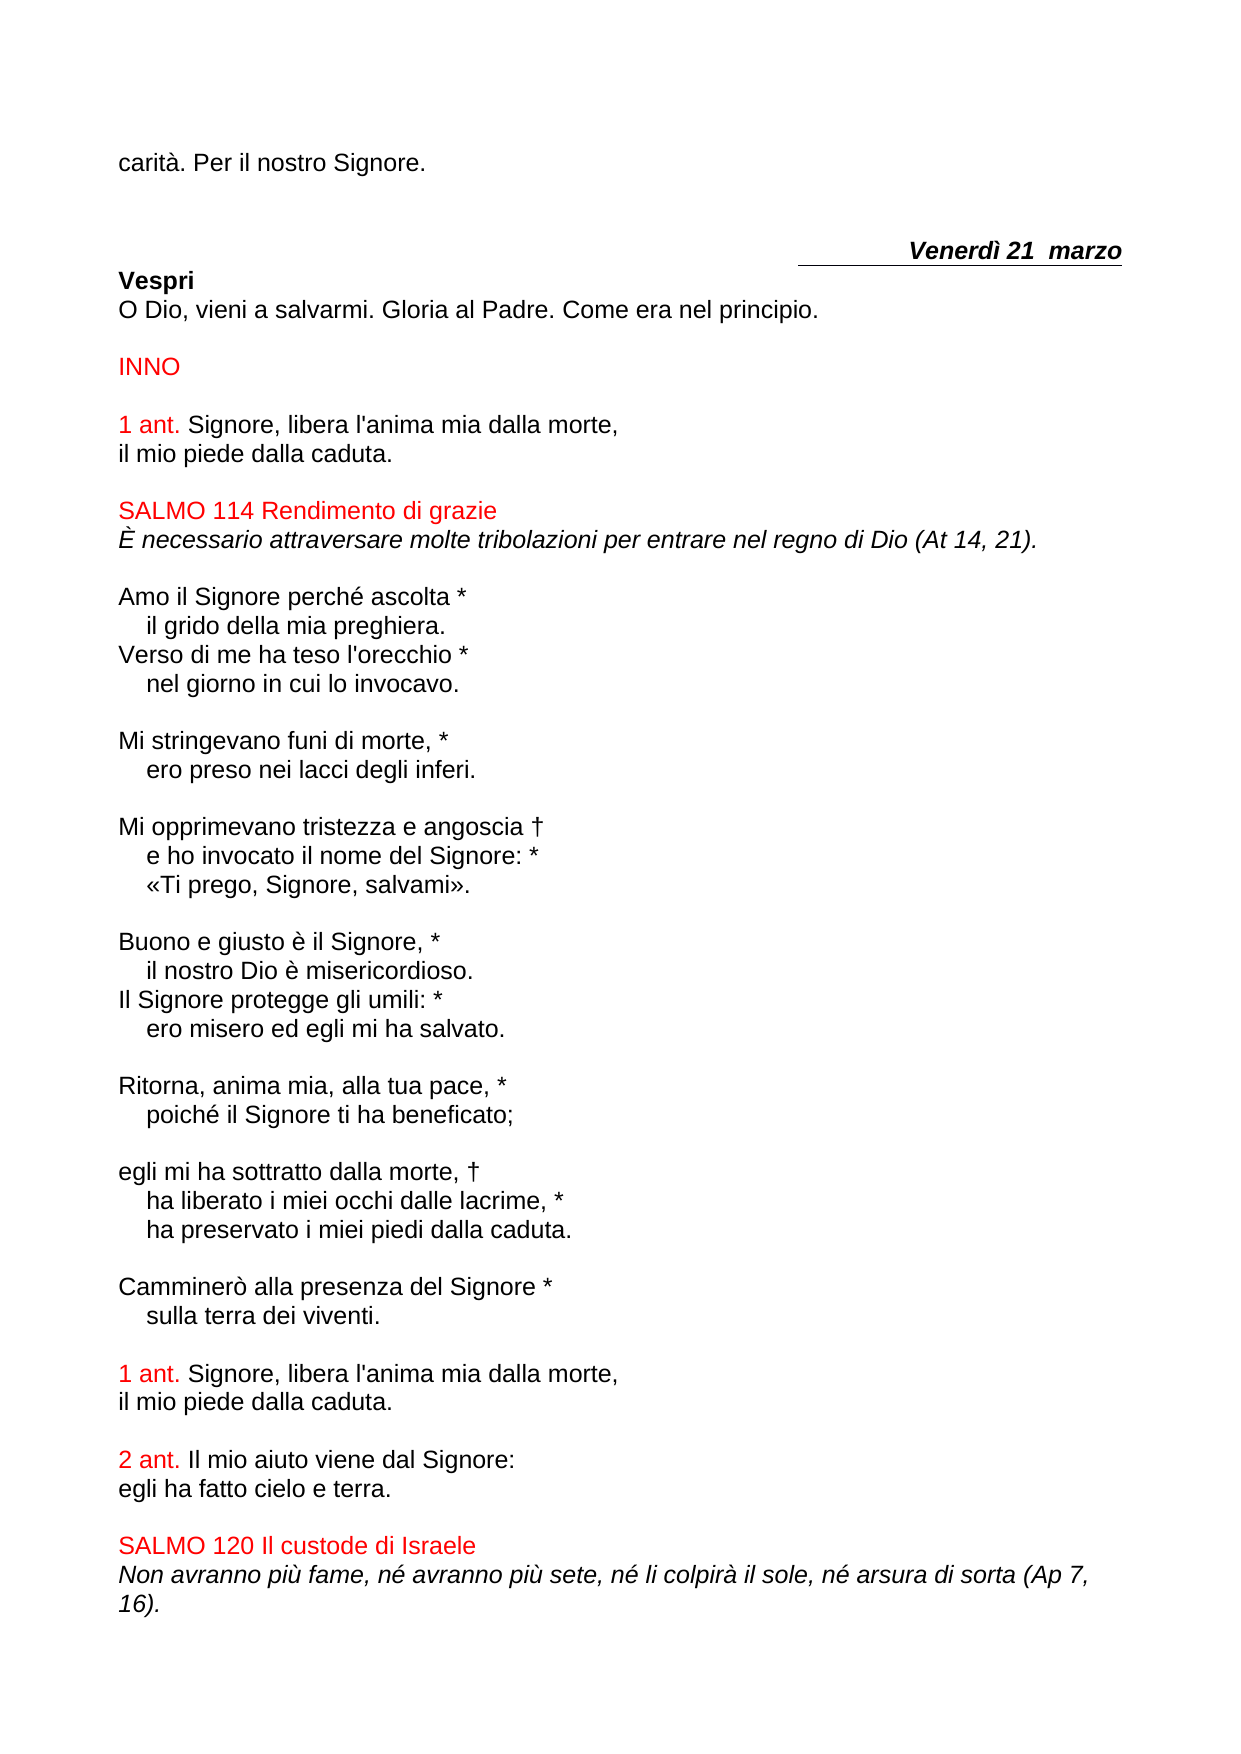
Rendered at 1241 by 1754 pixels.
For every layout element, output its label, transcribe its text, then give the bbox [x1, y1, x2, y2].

text Vespri [118, 266, 1122, 295]
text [118, 295, 1122, 1617]
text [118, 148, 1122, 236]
text Venerdì 21 marzo [797, 236, 1122, 266]
